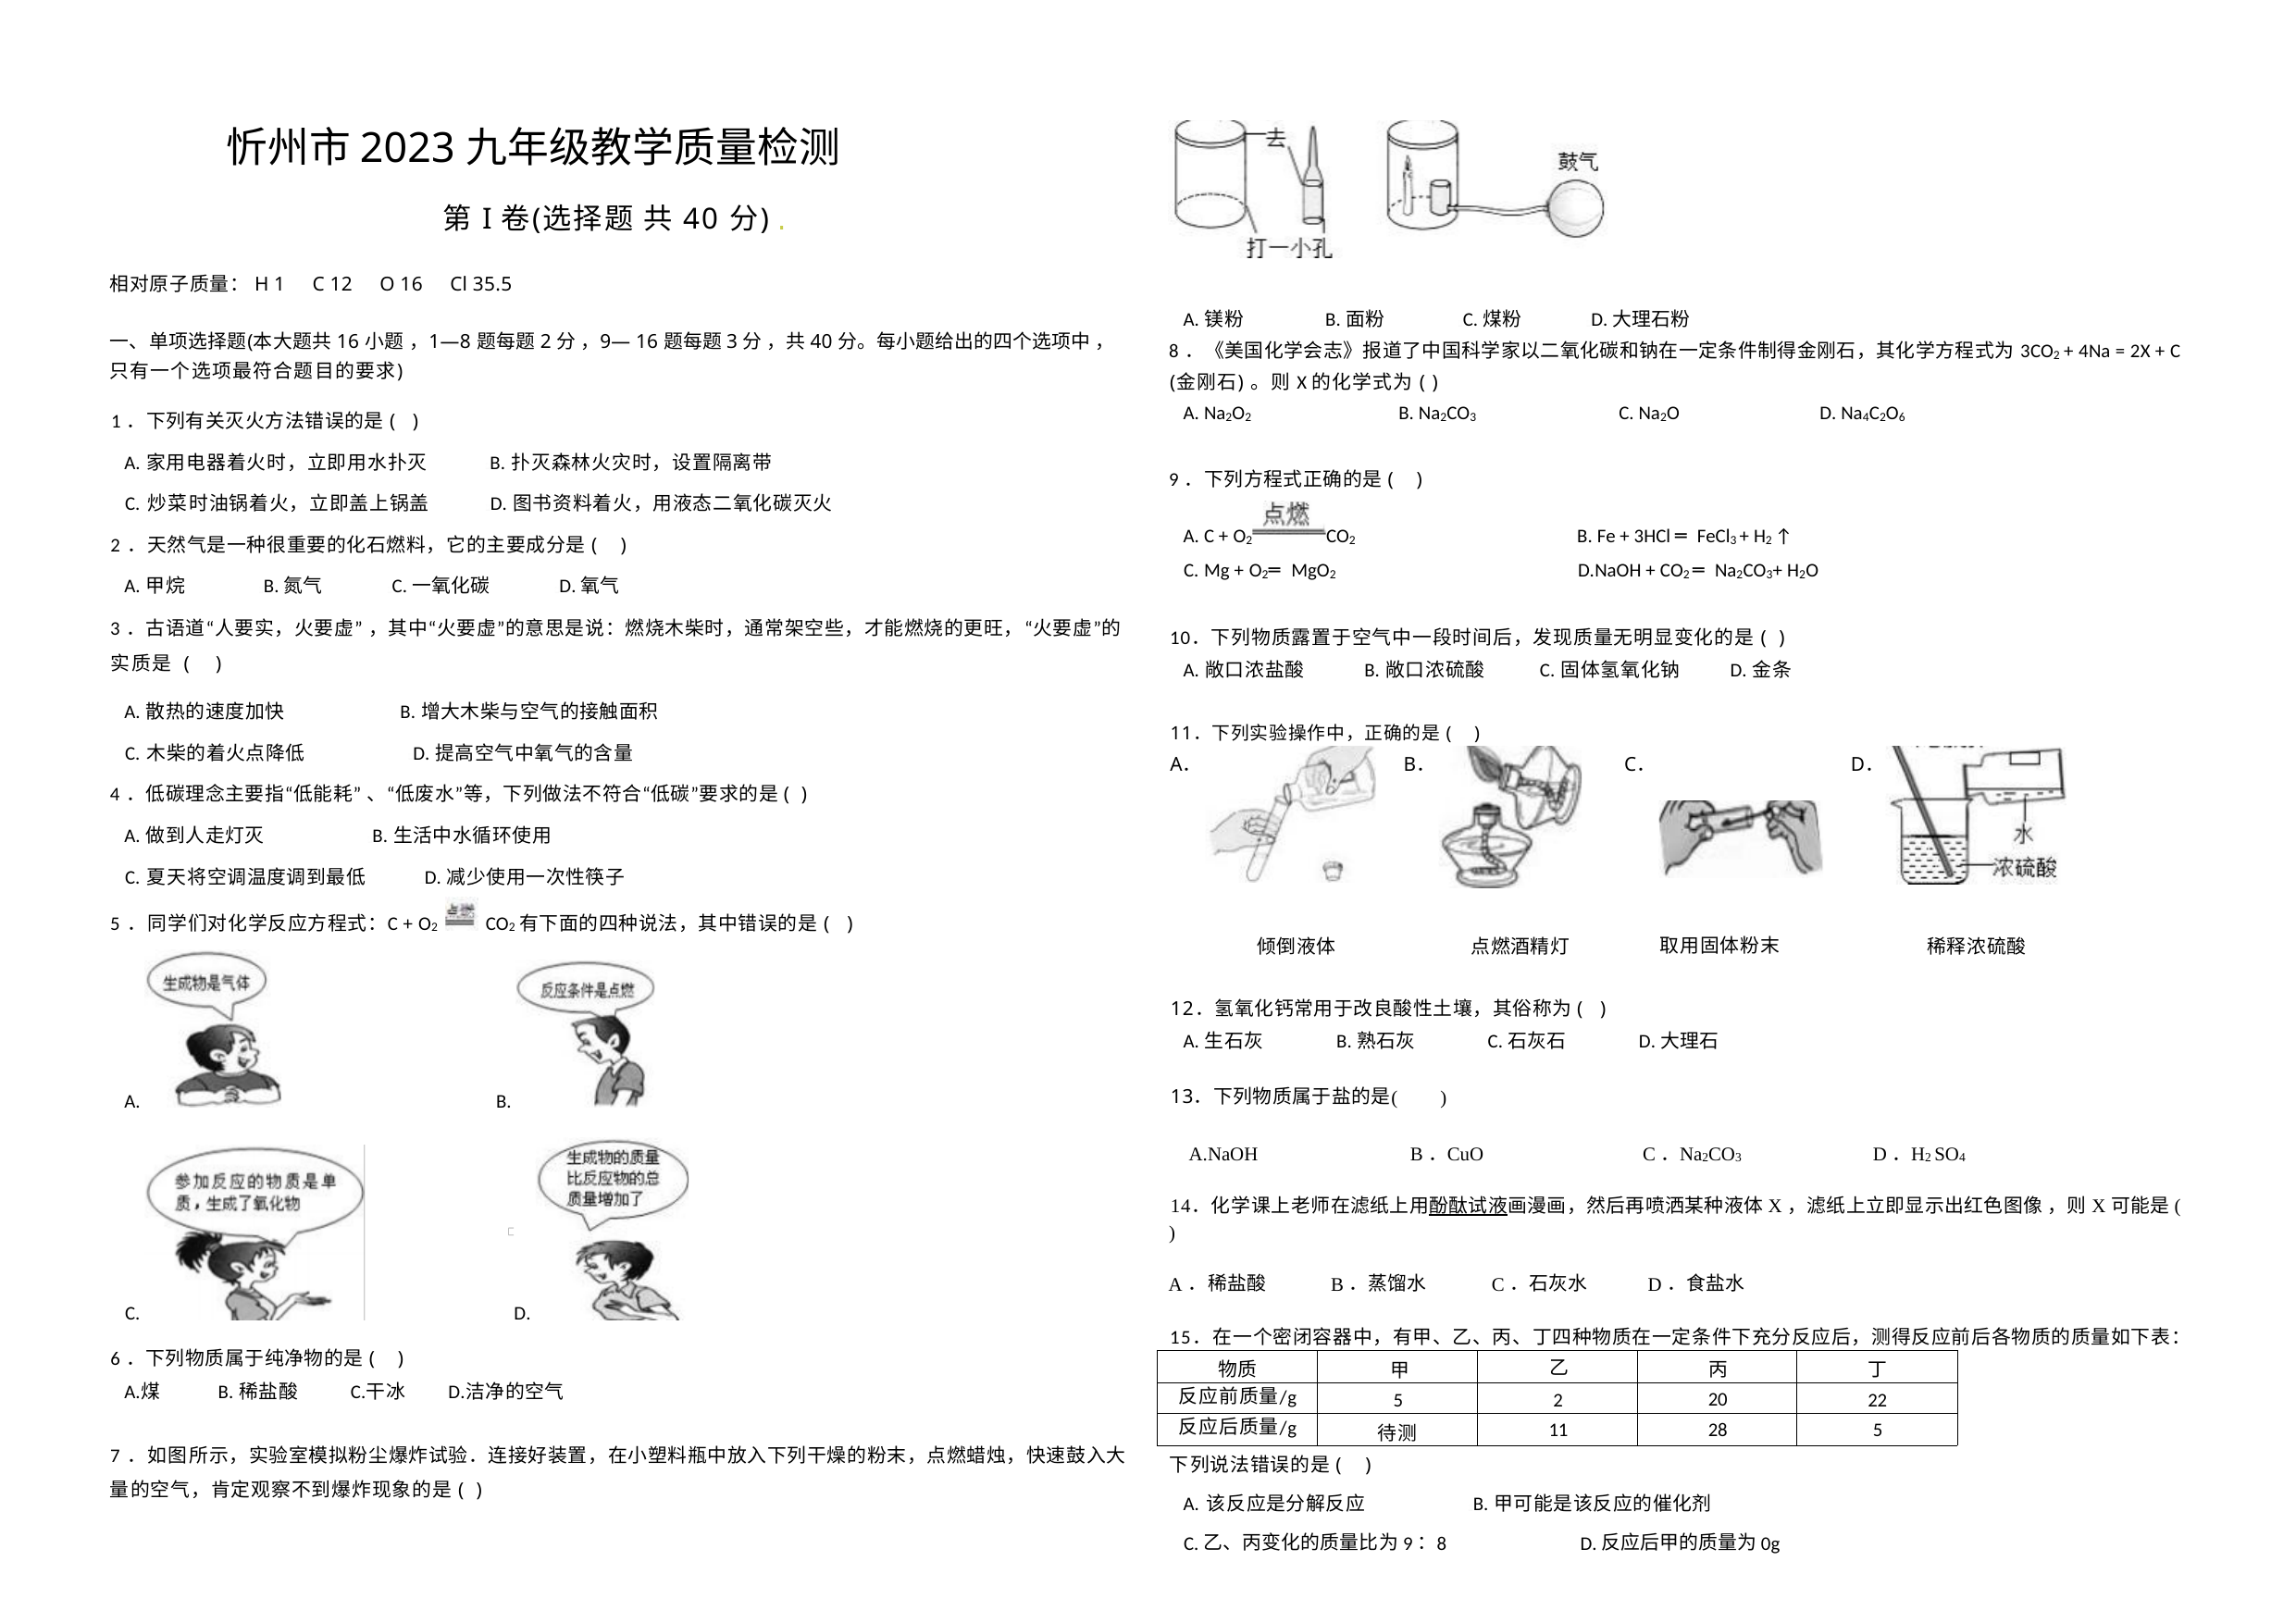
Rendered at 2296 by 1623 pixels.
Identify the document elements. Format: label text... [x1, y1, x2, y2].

picture [1205, 746, 1376, 883]
text C. 乙、丙变化的质量比为 9 ：8 D. 反应后甲的质量为 0g [1184, 1532, 2191, 1557]
table_cell 20 [1638, 1383, 1796, 1413]
text 4 ．低碳理念主要指“低能耗” 、“低废水”等，下列做法不符合“低碳”要求的是 ( ) [109, 780, 1148, 807]
text 15．在一个密闭容器中，有甲、乙、丙、丁四种物质在一定条件下充分反应后，测得反应前后各物质的质量如下表： [1170, 1321, 2191, 1350]
text A.煤 B. 稀盐酸 C.干冰 D.洁净的空气 [124, 1377, 1148, 1404]
text C. 夏天将空调温度调到最低 D. 减少使用一次性筷子 [125, 862, 1148, 889]
text A. 生石灰 B. 熟石灰 C. 石灰石 D. 大理石 [1183, 1026, 2191, 1053]
table_header 乙 [1478, 1351, 1637, 1382]
picture [1885, 746, 2066, 885]
table_header 丁 [1797, 1351, 1957, 1382]
picture [445, 897, 478, 931]
picture [554, 587, 560, 593]
picture [1168, 120, 1608, 258]
table_header 甲 [1318, 1351, 1477, 1382]
table_header 取用固体粉末 [1659, 748, 1850, 959]
text 8 ．《美国化学会志》报道了中国科学家以二氧化碳和钠在一定条件制得金刚石，其化学方程式为 3CO2 + 4Na = 2X + C (金刚石) 。则 X 的化学式为 ( ) [1169, 336, 2186, 395]
table_cell 待测 [1318, 1414, 1477, 1445]
text A. 敞口浓盐酸 B. 敞口浓硫酸 C. 固体氢氧化钠 D. 金条 [1183, 655, 2191, 682]
table_header A． [1169, 748, 1205, 959]
text C. Mg + O2═ MgO2 D.NaOH + CO2 ═ Na2CO3+ H2O [1184, 561, 2191, 586]
text 9 ．下列方程式正确的是 ( ) [1169, 465, 2191, 491]
table_cell 5 [1318, 1383, 1477, 1413]
table_cell 11 [1478, 1414, 1637, 1445]
text A. 镁粉 B. 面粉 C. 煤粉 D. 大理石粉 [1183, 305, 2191, 331]
table_cell 反应后质量/g [1158, 1414, 1317, 1445]
text A. 散热的速度加快 B. 增大木柴与空气的接触面积 [124, 698, 1148, 724]
table_header D． [1851, 748, 1885, 959]
text A. 做到人走灯灭 B. 生活中水循环使用 [124, 821, 1148, 848]
text 5 ．同学们对化学反应方程式：C + O2 CO2 有下面的四种说法，其中错误的是 ( ) [110, 897, 1148, 936]
text C. 炒菜时油锅着火，立即盖上锅盖 D. 图书资料着火，用液态二氧化碳灭火 [125, 489, 1148, 515]
picture [144, 949, 282, 1108]
table_cell 22 [1797, 1383, 1957, 1413]
picture [1468, 1505, 1473, 1511]
text 3 ．古语道“人要实，火要虚” ，其中“火要虚”的意思是说：燃烧木柴时，通常架空些，才能燃烧的更旺，“火要虚”的 实质是 ( ) [110, 613, 1122, 675]
text A.NaOH B ．CuO C ．Na2CO3 D ．H2 SO4 [1188, 1139, 2191, 1166]
text 7 ．如图所示，实验室模拟粉尘爆炸试验．连接好装置，在小塑料瓶中放入下列干燥的粉末，点燃蜡烛，快速鼓入大 量的空气，肯定观察不到爆炸现象的是 ( ) [110, 1440, 1127, 1503]
table_header 稀释浓硫酸 [1886, 748, 2097, 959]
text A. 该反应是分解反应 B. 甲可能是该反应的催化剂 [1183, 1489, 2191, 1516]
text C. 木柴的着火点降低 D. 提高空气中氧气的含量 [125, 738, 1148, 765]
table_header 倾倒液体 [1206, 748, 1403, 959]
text 10．下列物质露置于空气中一段时间后，发现质量无明显变化的是 ( ) [1170, 623, 2191, 650]
text 11．下列实验操作中，正确的是 ( ) [1170, 719, 2191, 744]
table_header 物质 [1158, 1351, 1317, 1382]
table_cell 2 [1478, 1383, 1637, 1413]
table_cell 反应前质量/g [1158, 1383, 1317, 1413]
picture [387, 587, 392, 593]
text 2 ．天然气是一种很重要的化石燃料，它的主要成分是 ( ) [110, 530, 1148, 557]
text 下列说法错误的是 ( ) [1170, 1450, 2191, 1477]
text 6 ．下列物质属于纯净物的是 ( ) [110, 1344, 1148, 1371]
table_header 丙 [1638, 1351, 1796, 1382]
text 一、单项选择题(本大题共 16 小题 ，1—8 题每题 2 分 ，9— 16 题每题 3 分 ，共 40 分。每小题给出的四个选项中 ， 只有一个选项最符合题目的要求) [109, 326, 1137, 383]
picture [485, 463, 490, 469]
text A. 甲烷 B. 氮气 C. 一氧化碳 D. 氧气 [124, 572, 1148, 599]
table_header 点燃酒精灯 [1439, 748, 1623, 959]
picture [1658, 800, 1824, 878]
picture [515, 960, 655, 1108]
text A ．稀盐酸 B ．蒸馏水 C ．石灰水 D ．食盐水 [1168, 1271, 2191, 1298]
text 14．化学课上老师在滤纸上用酚酞试液画漫画，然后再喷洒某种液体 X ，滤纸上立即显示出红色图像 ，则 X 可能是 ( ) [1169, 1190, 2186, 1244]
table_cell 5 [1797, 1414, 1957, 1445]
text A. 家用电器着火时，立即用水扑灭 B. 扑灭森林火灾时，设置隔离带 [124, 448, 1148, 475]
text 忻州市2023 九年级教学质量检测 [226, 118, 1148, 174]
picture [408, 753, 414, 760]
text 1 ．下列有关灭火方法错误的是 ( ) [111, 406, 1148, 433]
text 12．氢氧化钙常用于改良酸性土壤，其俗称为 ( ) [1170, 994, 2191, 1021]
text 第 I 卷(选择题 共 40 分) [442, 204, 1148, 235]
table_header B． [1404, 748, 1438, 959]
text 13．下列物质属于盐的是( ) [1170, 1086, 2191, 1112]
picture [419, 877, 425, 884]
picture [367, 836, 373, 843]
table_cell 28 [1638, 1414, 1796, 1445]
picture [144, 1145, 515, 1320]
picture [1458, 320, 1463, 327]
text A. Na2O2 B. Na2CO3 C. Na2O D. Na4C2O6 [1183, 402, 2191, 427]
picture [485, 504, 490, 511]
text A. C + O2CO2 B. Fe + 3HCl ═ FeCl3 + H2 ↑ [1183, 502, 2191, 549]
picture [1252, 501, 1326, 543]
picture [535, 1137, 689, 1320]
table_header C． [1624, 748, 1658, 959]
text 相对原子质量： H 1 C 12 O 16 Cl 35.5 [109, 273, 1148, 295]
picture [1438, 746, 1582, 888]
